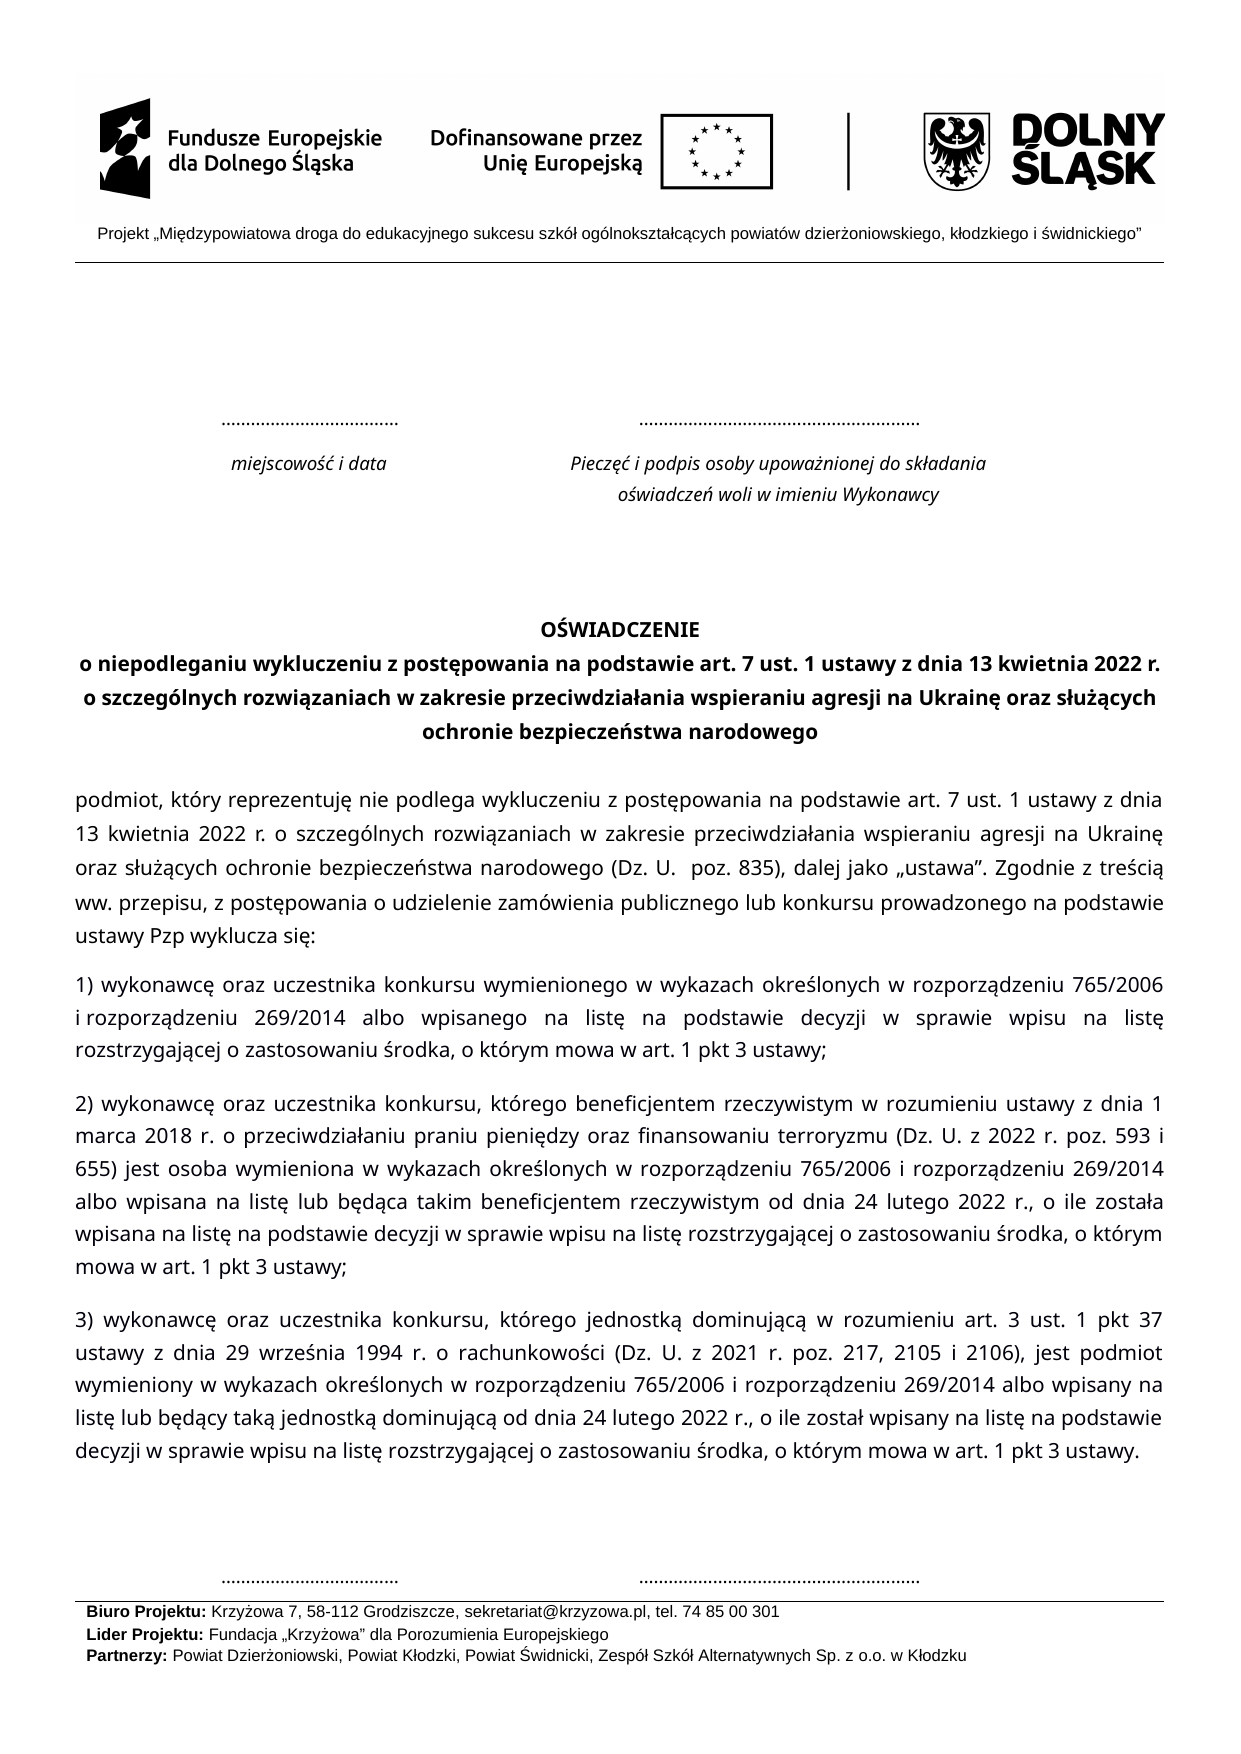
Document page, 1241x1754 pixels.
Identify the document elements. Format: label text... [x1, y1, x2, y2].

table_header ……………………………… miejscowość i data [75, 399, 544, 532]
table_header ………………………………………………… Pieczęć i podpis osoby upoważnionej do składania oświadczeń woli w imieniu Wykonawcy [545, 399, 1014, 532]
text o niepodleganiu wykluczeniu z postępowania na podstawie art. 7 ust. 1 ustawy z dnia 13 kwietnia 2022 r. o szczególnych rozwiązaniach w zakresie przeciwdziałania wspieraniu agresji na Ukrainę oraz służących ochronie bezpieczeństwa narodowego [75, 649, 1165, 746]
picture [75, 73, 1166, 224]
text 2) wykonawcę oraz uczestnika konkursu, którego beneficjentem rzeczywistym w rozumieniu ustawy z dnia 1 marca 2018 r. o przeciwdziałaniu praniu pieniędzy oraz finansowaniu terroryzmu (Dz. U. z 2022 r. poz. 593 i 655) jest osoba wymieniona w wykazach określonych w rozporządzeniu 765/2006 i rozporządzeniu 269/2014 albo wpisana na listę lub będąca takim beneficjentem rzeczywistym od dnia 24 lutego 2022 r., o ile została wpisana na listę na podstawie decyzji w sprawie wpisu na listę rozstrzygającej o zastosowaniu środka, o którym mowa w art. 1 pkt 3 ustawy; [75, 1089, 1165, 1280]
text 3) wykonawcę oraz uczestnika konkursu, którego jednostką dominującą w rozumieniu art. 3 ust. 1 pkt 37 ustawy z dnia 29 września 1994 r. o rachunkowości (Dz. U. z 2021 r. poz. 217, 2105 i 2106), jest podmiot wymieniony w wykazach określonych w rozporządzeniu 765/2006 i rozporządzeniu 269/2014 albo wpisany na listę lub będący taką jednostką dominującą od dnia 24 lutego 2022 r., o ile został wpisany na listę na podstawie decyzji w sprawie wpisu na listę rozstrzygającej o zastosowaniu środka, o którym mowa w art. 1 pkt 3 ustawy. [75, 1305, 1165, 1464]
table_header ……………………………… miejscowość i data [75, 1558, 544, 1594]
text podmiot, który reprezentuję nie podlega wykluczeniu z postępowania na podstawie art. 7 ust. 1 ustawy z dnia 13 kwietnia 2022 r. o szczególnych rozwiązaniach w zakresie przeciwdziałania wspieraniu agresji na Ukrainę oraz służących ochronie bezpieczeństwa narodowego (Dz. U. poz. 835), dalej jako „ustawa”. Zgodnie z treścią ww. przepisu, z postępowania o udzielenie zamówienia publicznego lub konkursu prowadzonego na podstawie ustawy Pzp wyklucza się: [75, 785, 1165, 950]
text OŚWIADCZENIE [75, 615, 1165, 643]
table_header ………………………………………………… Pieczęć i podpis osoby upoważnionej do składania oświadczeń woli w imieniu Wykonawcy [545, 1558, 1014, 1594]
text 1) wykonawcę oraz uczestnika konkursu wymienionego w wykazach określonych w rozporządzeniu 765/2006 i rozporządzeniu 269/2014 albo wpisanego na listę na podstawie decyzji w sprawie wpisu na listę rozstrzygającej o zastosowaniu środka, o którym mowa w art. 1 pkt 3 ustawy; [75, 970, 1165, 1064]
